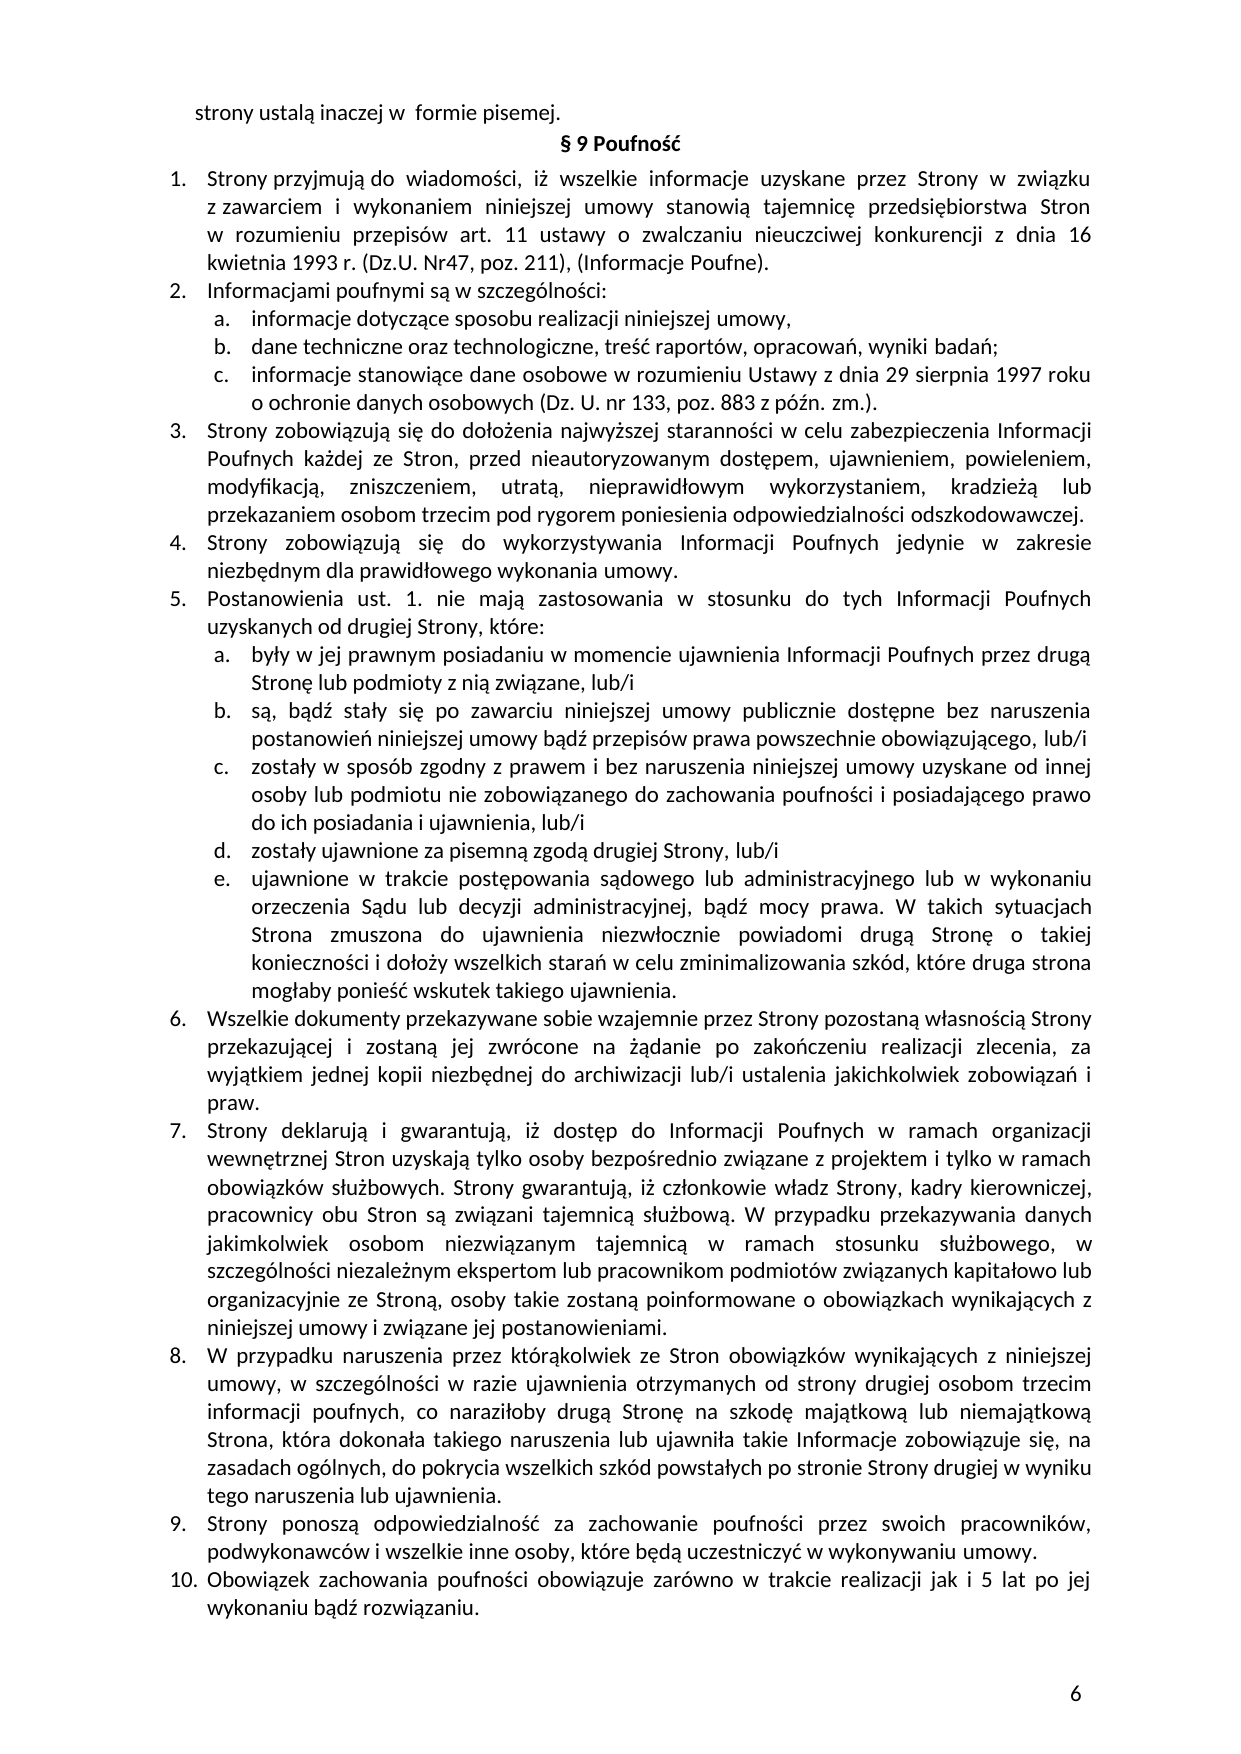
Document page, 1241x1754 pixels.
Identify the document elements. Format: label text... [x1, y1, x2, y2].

list Strony ponoszą odpowiedzialność za zachowanie poufności przez swoich pracowników, podwykonawców i wszelkie inne osoby, które będą uczestniczyć w wykonywaniu umowy. [169, 1509, 1093, 1565]
list Strony deklarują i gwarantują, iż dostęp do Informacji Poufnych w ramach organizacji wewnętrznej Stron uzyskają tylko osoby bezpośrednio związane z projektem i tylko w ramach obowiązków służbowych. Strony gwarantują, iż członkowie władz Strony, kadry kierowniczej, pracownicy obu Stron są związani tajemnicą służbową. W przypadku przekazywania danych jakimkolwiek osobom niezwiązanym tajemnicą w ramach stosunku służbowego, w szczególności niezależnym ekspertom lub pracownikom podmiotów związanych kapitałowo lub organizacyjnie ze Stroną, osoby takie zostaną poinformowane o obowiązkach wynikających z niniejszej umowy i związane jej postanowieniami. [169, 1117, 1093, 1341]
list są, bądź stały się po zawarciu niniejszej umowy publicznie dostępne bez naruszenia postanowień niniejszej umowy bądź przepisów prawa powszechnie obowiązującego, lub/i [214, 696, 1093, 752]
list W przypadku naruszenia przez którąkolwiek ze Stron obowiązków wynikających z niniejszej umowy, w szczególności w razie ujawnienia otrzymanych od strony drugiej osobom trzecim informacji poufnych, co naraziłoby drugą Stronę na szkodę majątkową lub niemajątkową Strona, która dokonała takiego naruszenia lub ujawniła takie Informacje zobowiązuje się, na zasadach ogólnych, do pokrycia wszelkich szkód powstałych po stronie Strony drugiej w wyniku tego naruszenia lub ujawnienia. [169, 1341, 1093, 1509]
list informacje dotyczące sposobu realizacji niniejszej umowy, [214, 304, 1109, 332]
list informacje stanowiące dane osobowe w rozumieniu Ustawy z dnia 29 sierpnia 1997 roku o ochronie danych osobowych (Dz. U. nr 133, poz. 883 z późn. zm.). [214, 360, 1093, 416]
list Wszelkie dokumenty przekazywane sobie wzajemnie przez Strony pozostaną własnością Strony przekazującej i zostaną jej zwrócone na żądanie po zakończeniu realizacji zlecenia, za wyjątkiem jednej kopii niezbędnej do archiwizacji lub/i ustalenia jakichkolwiek zobowiązań i praw. [169, 1004, 1093, 1117]
list Informacjami poufnymi są w szczególności: [169, 276, 1109, 304]
list Strony zobowiązują się do wykorzystywania Informacji Poufnych jedynie w zakresie niezbędnym dla prawidłowego wykonania umowy. [169, 528, 1093, 584]
list dane techniczne oraz technologiczne, treść raportów, opracowań, wyniki badań; [214, 332, 1109, 360]
list były w jej prawnym posiadaniu w momencie ujawnienia Informacji Poufnych przez drugą Stronę lub podmioty z nią związane, lub/i [214, 640, 1092, 696]
list zostały w sposób zgodny z prawem i bez naruszenia niniejszej umowy uzyskane od innej osoby lub podmiotu nie zobowiązanego do zachowania poufności i posiadającego prawo do ich posiadania i ujawnienia, lub/i [214, 752, 1093, 836]
list Obowiązek zachowania poufności obowiązuje zarówno w trakcie realizacji jak i 5 lat po jej wykonaniu bądź rozwiązaniu. [169, 1565, 1093, 1621]
list Postanowienia ust. 1. nie mają zastosowania w stosunku do tych Informacji Poufnych uzyskanych od drugiej Strony, które: [169, 584, 1093, 640]
list ujawnione w trakcie postępowania sądowego lub administracyjnego lub w wykonaniu orzeczenia Sądu lub decyzji administracyjnej, bądź mocy prawa. W takich sytuacjach Strona zmuszona do ujawnienia niezwłocznie powiadomi drugą Stronę o takiej konieczności i dołoży wszelkich starań w celu zminimalizowania szkód, które druga strona mogłaby ponieść wskutek takiego ujawnienia. [214, 864, 1093, 1004]
list Strony przyjmują do wiadomości, iż wszelkie informacje uzyskane przez Strony w związku z zawarciem i wykonaniem niniejszej umowy stanowią tajemnicę przedsiębiorstwa Stron w rozumieniu przepisów art. 11 ustawy o zwalczaniu nieuczciwej konkurencji z dnia 16 kwietnia 1993 r. (Dz.U. Nr47, poz. 211), (Informacje Poufne). [169, 164, 1093, 276]
subtitle § 9 Poufność [560, 129, 1109, 157]
list zostały ujawnione za pisemną zgodą drugiej Strony, lub/i [214, 836, 1109, 864]
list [157, 98, 1079, 126]
list Strony zobowiązują się do dołożenia najwyższej staranności w celu zabezpieczenia Informacji Poufnych każdej ze Stron, przed nieautoryzowanym dostępem, ujawnieniem, powieleniem, modyfikacją, zniszczeniem, utratą, nieprawidłowym wykorzystaniem, kradzieżą lub przekazaniem osobom trzecim pod rygorem poniesienia odpowiedzialności odszkodowawczej. [169, 416, 1093, 528]
